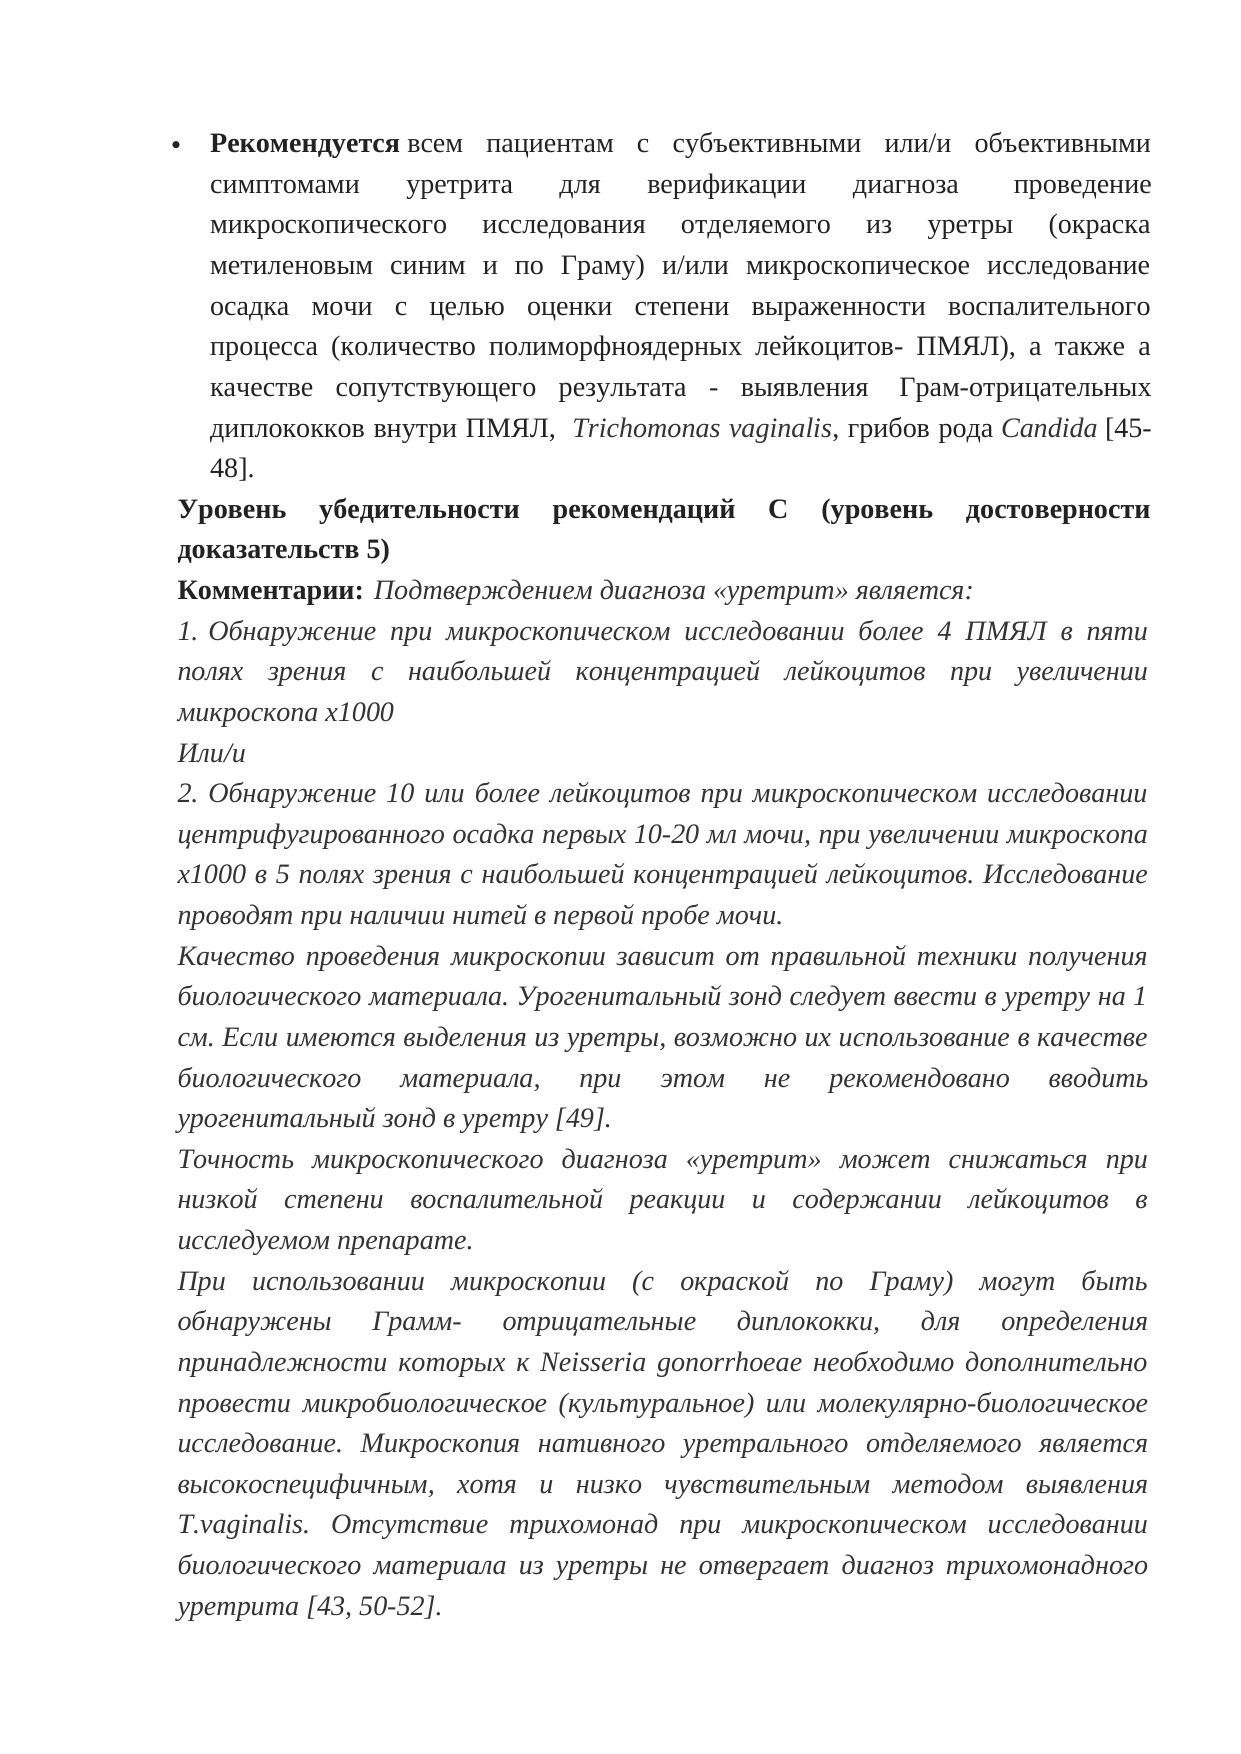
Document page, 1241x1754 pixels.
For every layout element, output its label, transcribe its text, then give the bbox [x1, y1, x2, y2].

text При использовании микроскопии (с окраской по Граму) могут быть обнаружены Грамм- отрицательные диплококки, для определения принадлежности которых к Neisseria gonorrhoeae необходимо дополнительно провести микробиологическое (культуральное) или молекулярно-биологическое исследование. Микроскопия нативного уретрального отделяемого является высокоспецифичным, хотя и низко чувствительным методом выявления T.vaginalis. Отсутствие трихомонад при микроскопическом исследовании биологического материала из уретры не отвергает диагноз трихомонадного уретрита [43, 50-52]. [177, 1256, 1152, 1621]
text Качество проведения микроскопии зависит от правильной техники получения биологического материала. Урогенитальный зонд следует ввести в уретру на 1 см. Если имеются выделения из уретры, возможно их использование в качестве биологического материала, при этом не рекомендовано вводить урогенитальный зонд в уретру [49]. [177, 931, 1152, 1134]
text Уровень убедительности рекомендаций С (уровень достоверности доказательств 5) [177, 484, 1152, 565]
text 2. Обнаружение 10 или более лейкоцитов при микроскопическом исследовании центрифугированного осадка первых 10-20 мл мочи, при увеличении микроскопа х1000 в 5 полях зрения с наибольшей концентрацией лейкоцитов. Исследование проводят при наличии нитей в первой пробе мочи. [177, 768, 1152, 931]
text Или/и [177, 727, 1152, 768]
text 1. Обнаружение при микроскопическом исследовании более 4 ПМЯЛ в пяти полях зрения с наибольшей концентрацией лейкоцитов при увеличении микроскопа х1000 [177, 606, 1152, 727]
text Комментарии: Подтверждением диагноза «уретрит» является: [177, 565, 1152, 606]
text Точность микроскопического диагноза «уретрит» может снижаться при низкой степени воспалительной реакции и содержании лейкоцитов в исследуемом препарате. [177, 1134, 1152, 1256]
list Рекомендуется всем пациентам с субъективными или/и объективными симптомами уретрита для верификации диагноза проведение микроскопического исследования отделяемого из уретры (окраска метиленовым синим и по Граму) и/или микроскопическое исследование осадка мочи с целью оценки степени выраженности воспалительного процесса (количество полиморфноядерных лейкоцитов- ПМЯЛ), а также а качестве сопутствующего результата - выявления Грам-отрицательных диплококков внутри ПМЯЛ, Trichomonas vaginalis, грибов рода Candida [45-48]. [172, 118, 1152, 484]
